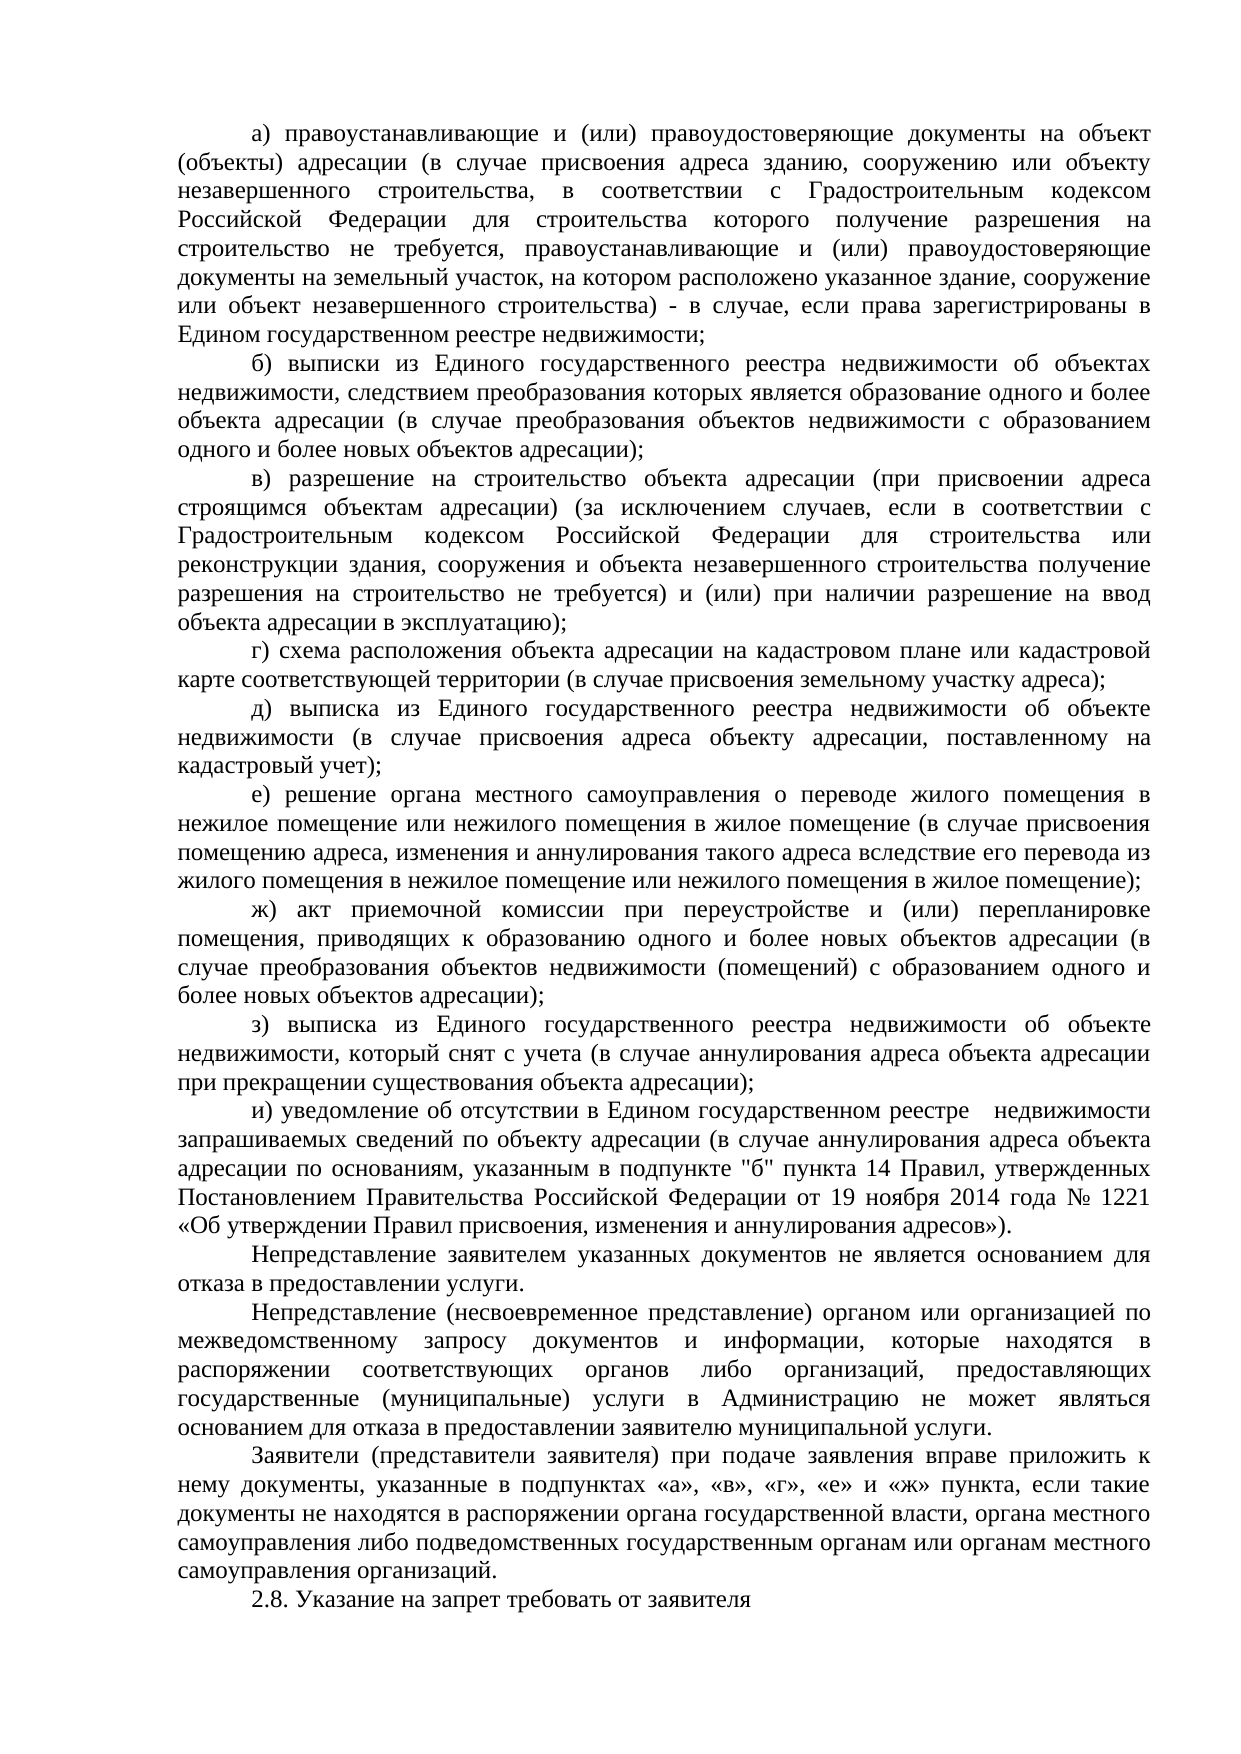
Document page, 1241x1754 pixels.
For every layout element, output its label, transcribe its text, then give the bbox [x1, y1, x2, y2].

text Заявители (представители заявителя) при подаче заявления вправе приложить к нему документы, указанные в подпунктах «а», «в», «г», «е» и «ж» пункта, если такие документы не находятся в распоряжении органа государственной власти, органа местного самоуправления либо подведомственных государственным органам или органам местного самоуправления организаций. [177, 1441, 1152, 1584]
text з) выписка из Единого государственного реестра недвижимости об объекте недвижимости, который снят с учета (в случае аннулирования адреса объекта адресации при прекращении существования объекта адресации); [177, 1009, 1152, 1096]
text е) решение органа местного самоуправления о переводе жилого помещения в нежилое помещение или нежилого помещения в жилое помещение (в случае присвоения помещению адреса, изменения и аннулирования такого адреса вследствие его перевода из жилого помещения в нежилое помещение или нежилого помещения в жилое помещение); [177, 779, 1152, 894]
text и) уведомление об отсутствии в Едином государственном реестре недвижимости запрашиваемых сведений по объекту адресации (в случае аннулирования адреса объекта адресации по основаниям, указанным в подпункте "б" пункта 14 Правил, утвержденных Постановлением Правительства Российской Федерации от 19 ноября 2014 года № 1221 «Об утверждении Правил присвоения, изменения и аннулирования адресов»). [177, 1096, 1152, 1239]
text б) выписки из Единого государственного реестра недвижимости об объектах недвижимости, следствием преобразования которых является образование одного и более объекта адресации (в случае преобразования объектов недвижимости с образованием одного и более новых объектов адресации); [177, 348, 1152, 463]
text Непредставление заявителем указанных документов не является основанием для отказа в предоставлении услуги. [177, 1239, 1152, 1297]
text 2.8. Указание на запрет требовать от заявителя [177, 1584, 1152, 1613]
text г) схема расположения объекта адресации на кадастровом плане или кадастровой карте соответствующей территории (в случае присвоения земельному участку адреса); [177, 636, 1152, 693]
text д) выписка из Единого государственного реестра недвижимости об объекте недвижимости (в случае присвоения адреса объекту адресации, поставленному на кадастровый учет); [177, 693, 1152, 779]
text ж) акт приемочной комиссии при переустройстве и (или) перепланировке помещения, приводящих к образованию одного и более новых объектов адресации (в случае преобразования объектов недвижимости (помещений) с образованием одного и более новых объектов адресации); [177, 894, 1152, 1009]
text Непредставление (несвоевременное представление) органом или организацией по межведомственному запросу документов и информации, которые находятся в распоряжении соответствующих органов либо организаций, предоставляющих государственные (муниципальные) услуги в Администрацию не может являться основанием для отказа в предоставлении заявителю муниципальной услуги. [177, 1297, 1152, 1441]
text в) разрешение на строительство объекта адресации (при присвоении адреса строящимся объектам адресации) (за исключением случаев, если в соответствии с Градостроительным кодексом Российской Федерации для строительства или реконструкции здания, сооружения и объекта незавершенного строительства получение разрешения на строительство не требуется) и (или) при наличии разрешение на ввод объекта адресации в эксплуатацию); [177, 463, 1152, 636]
text а) правоустанавливающие и (или) правоудостоверяющие документы на объект (объекты) адресации (в случае присвоения адреса зданию, сооружению или объекту незавершенного строительства, в соответствии с Градостроительным кодексом Российской Федерации для строительства которого получение разрешения на строительство не требуется, правоустанавливающие и (или) правоудостоверяющие документы на земельный участок, на котором расположено указанное здание, сооружение или объект незавершенного строительства) - в случае, если права зарегистрированы в Едином государственном реестре недвижимости; [177, 118, 1152, 348]
